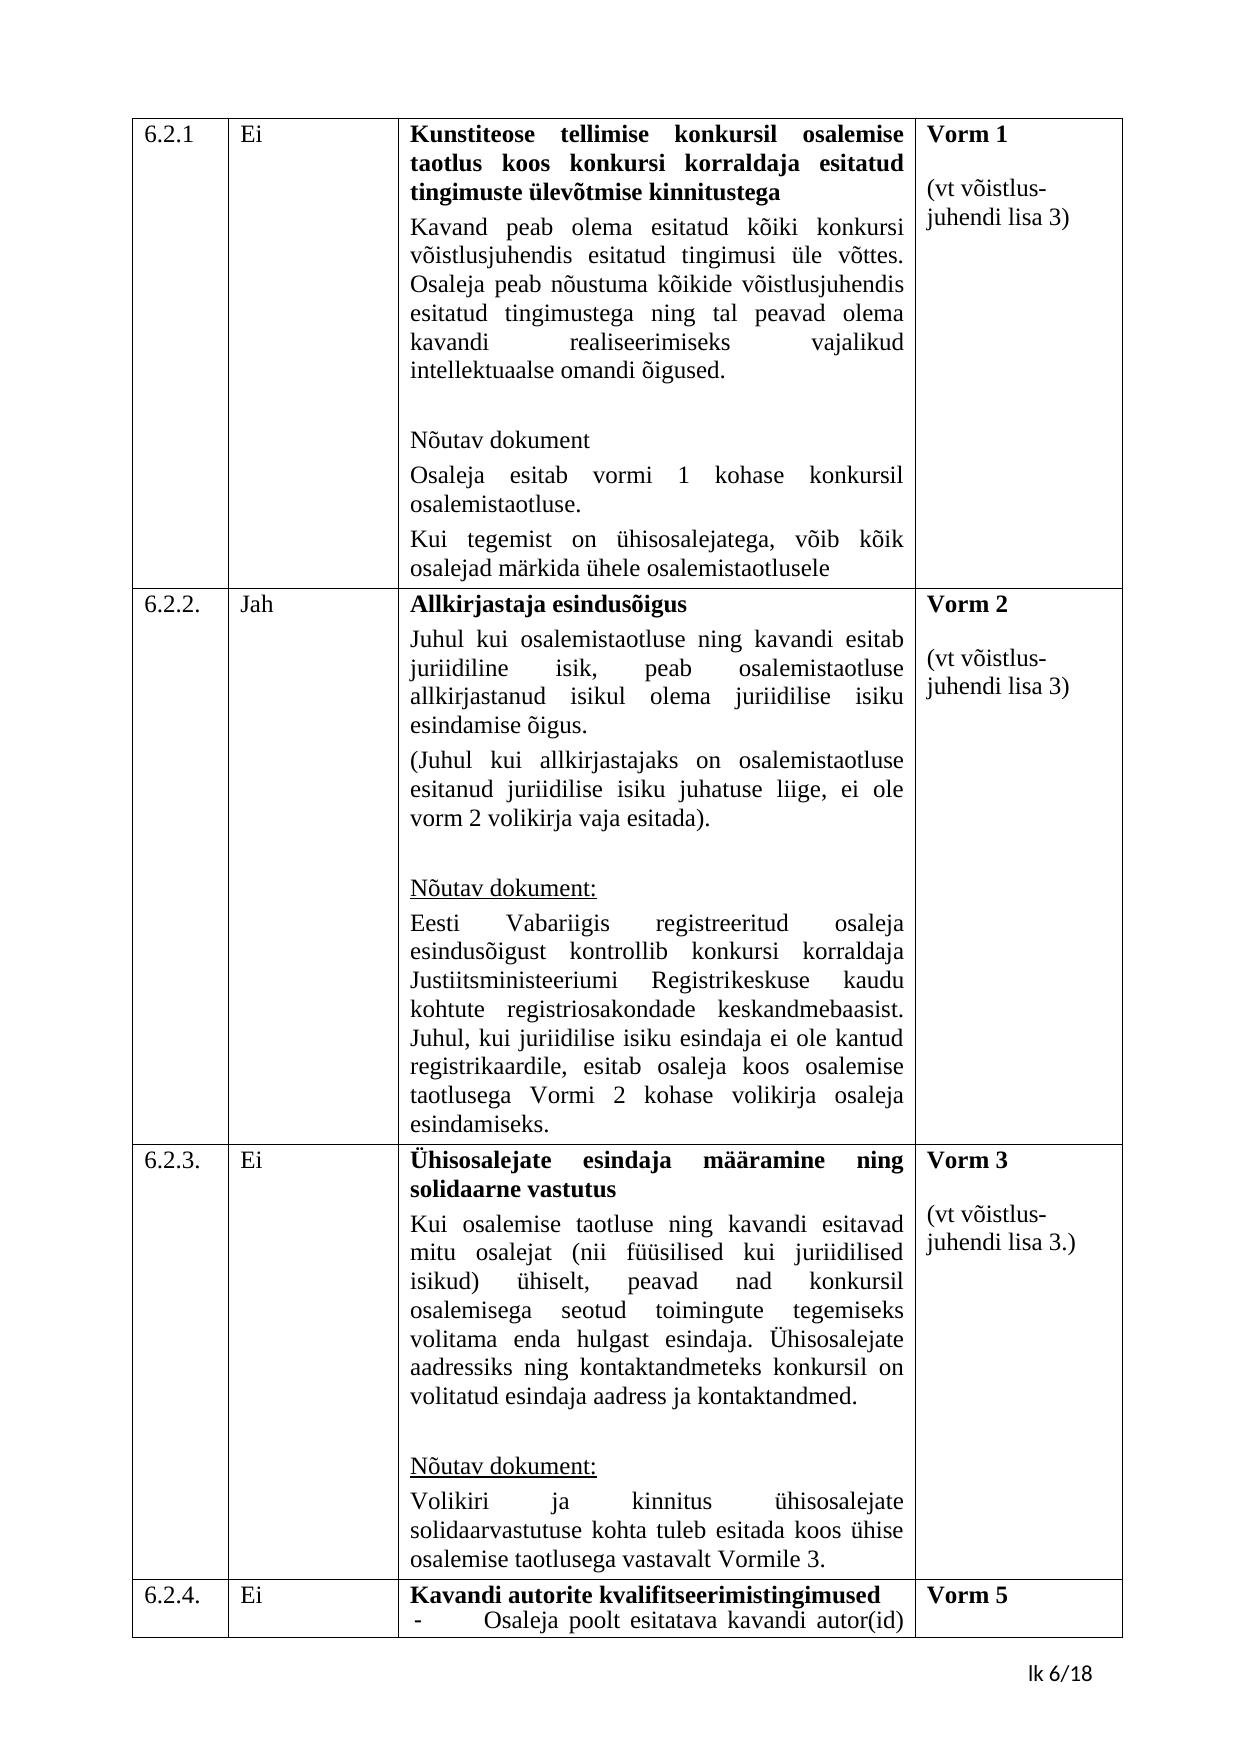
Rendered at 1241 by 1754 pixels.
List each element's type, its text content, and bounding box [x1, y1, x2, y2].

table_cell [916, 1580, 1122, 1637]
table_cell Ei [229, 1580, 398, 1637]
table_cell Vorm 2 (vt võistlus-juhendi lisa 3) [916, 589, 1122, 1144]
table_cell Ei [229, 119, 398, 588]
table_cell Jah [229, 589, 398, 1144]
table_cell Allkirjastaja esindusõigus Juhul kui osalemistaotluse ning kavandi esitab juriidiline isik, peab osalemistaotluse allkirjastanud isikul olema juriidilise isiku esindamise õigus. (Juhul kui allkirjastajaks on osalemistaotluse esitanud juriidilise isiku juhatuse liige, ei ole vorm 2 volikirja vaja esitada). Nõutav dokument: Eesti Vabariigis registreeritud osaleja esindusõigust kontrollib konkursi korraldaja Justiitsministeeriumi Registrikeskuse kaudu kohtute registriosakondade keskandmebaasist. Juhul, kui juriidilise isiku esindaja ei ole kantud registrikaardile, esitab osaleja koos osalemise taotlusega Vormi 2 kohase volikirja osaleja esindamiseks. [399, 589, 915, 1144]
table_cell 6.2.3. [133, 1145, 228, 1579]
table_cell Kunstiteose tellimise konkursil osalemise taotlus koos konkursi korraldaja esitatud tingimuste ülevõtmise kinnitustega Kavand peab olema esitatud kõiki konkursi võistlusjuhendis esitatud tingimusi üle võttes. Osaleja peab nõustuma kõikide võistlusjuhendis esitatud tingimustega ning tal peavad olema kavandi realiseerimiseks vajalikud intellektuaalse omandi õigused. Nõutav dokument Osaleja esitab vormi 1 kohase konkursil osalemistaotluse. Kui tegemist on ühisosalejatega, võib kõik osalejad märkida ühele osalemistaotlusele [399, 119, 915, 588]
table_cell Ei [229, 1145, 398, 1579]
table_cell 6.2.1 [133, 119, 228, 588]
table_cell 6.2.4. [133, 1580, 228, 1637]
table_cell Vorm 3 (vt võistlus-juhendi lisa 3.) [916, 1145, 1122, 1579]
table_cell Ühisosalejate esindaja määramine ning solidaarne vastutus Kui osalemise taotluse ning kavandi esitavad mitu osalejat (nii füüsilised kui juriidilised isikud) ühiselt, peavad nad konkursil osalemisega seotud toimingute tegemiseks volitama enda hulgast esindaja. Ühisosalejate aadressiks ning kontaktandmeteks konkursil on volitatud esindaja aadress ja kontaktandmed. Nõutav dokument: Volikiri ja kinnitus ühisosalejate solidaarvastutuse kohta tuleb esitada koos ühise osalemise taotlusega vastavalt Vormile 3. [399, 1145, 915, 1579]
table_cell 6.2.2. [133, 589, 228, 1144]
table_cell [399, 1580, 915, 1637]
table_cell Vorm 1 (vt võistlus-juhendi lisa 3) [916, 119, 1122, 588]
